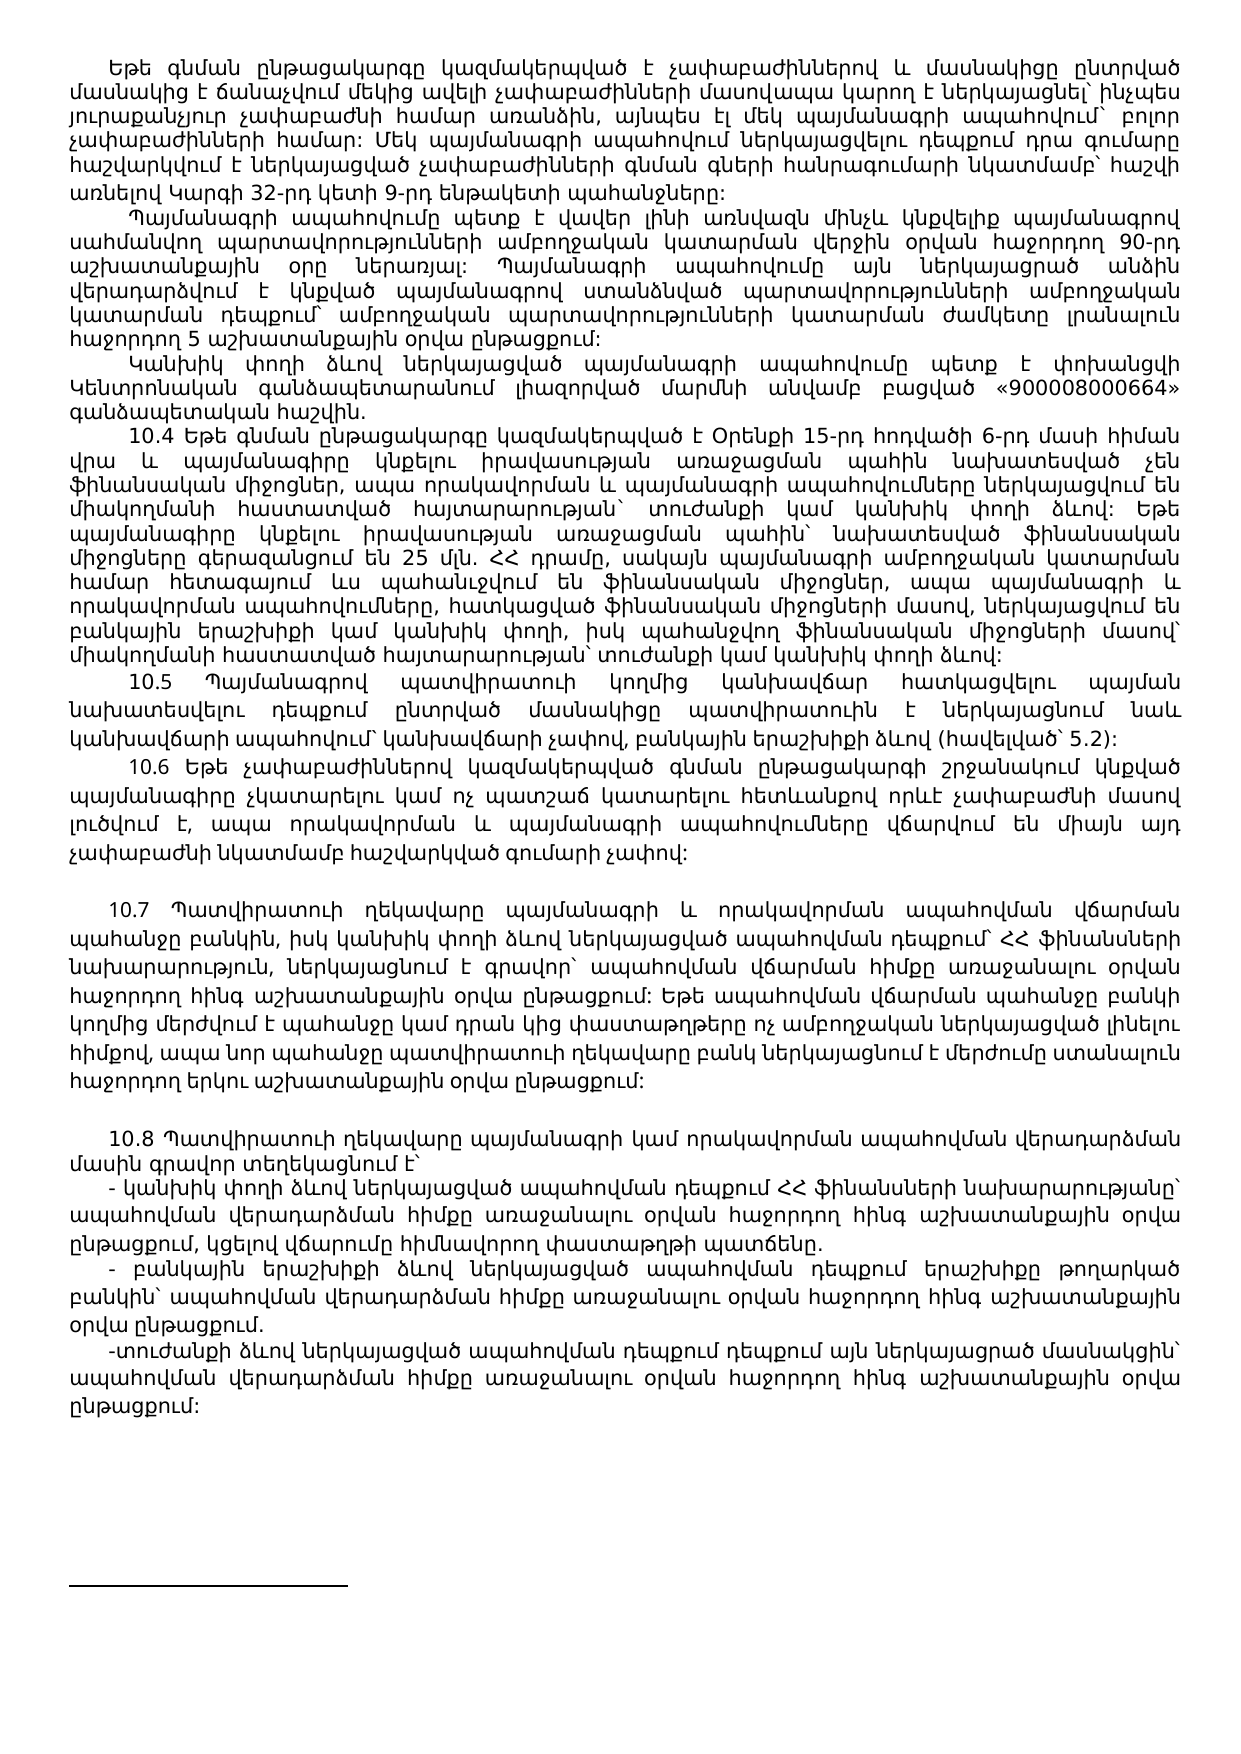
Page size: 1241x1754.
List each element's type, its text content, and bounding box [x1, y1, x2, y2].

text - կանխիկ փողի ձևով ներկայացված ապահովման դեպքում ՀՀ ֆինանսների նախարարությանը՝ ապահովման վերադարձման հիմքը առաջանալու օրվան հաջորդող հինգ աշխատանքային օրվա ընթացքում, կցելով վճարումը հիմնավորող փաստաթղթի պատճենը. [69, 1176, 1181, 1257]
text 10.6 Եթե չափաբաժիններով կազմակերպված գնման ընթացակարգի շրջանակում կնքված պայմանագիրը չկատարելու կամ ոչ պատշաճ կատարելու հետևանքով որևէ չափաբաժնի մասով լուծվում է, ապա որակավորման և պայմանագրի ապահովումները վճարվում են միայն այդ չափաբաժնի նկատմամբ հաշվարկված գումարի չափով: [69, 752, 1181, 866]
text 10.7 Պատվիրատուի ղեկավարը պայմանագրի և որակավորման ապահովման վճարման պահանջը բանկին, իսկ կանխիկ փողի ձևով ներկայացված ապահովման դեպքում՝ ՀՀ ֆինանսների նախարարություն, ներկայացնում է գրավոր՝ ապահովման վճարման հիմքը առաջանալու օրվան հաջորդող հինգ աշխատանքային օրվա ընթացքում: Եթե ապահովման վճարման պահանջը բանկի կողմից մերժվում է պահանջը կամ դրան կից փաստաթղթերը ոչ ամբողջական ներկայացված լինելու հիմքով, ապա նոր պահանջը պատվիրատուի ղեկավարը բանկ ներկայացնում է մերժումը ստանալուն հաջորդող երկու աշխատանքային օրվա ընթացքում: [69, 895, 1181, 1094]
text 10.5 Պայմանագրով պատվիրատուի կողմից կանխավճար հատկացվելու պայման նախատեսվելու դեպքում ընտրված մասնակիցը պատվիրատուին է ներկայացնում նաև կանխավճարի ապահովում` կանխավճարի չափով, բանկային երաշխիքի ձևով (հավելված՝ 5․2): [69, 667, 1181, 752]
text Կանխիկ փողի ձևով ներկայացված պայմանագրի ապահովումը պետք է փոխանցվի Կենտրոնական գանձապետարանում լիազորված մարմնի անվամբ բացված «900008000664» գանձապետական հաշվին. [69, 352, 1181, 424]
text - բանկային երաշխիքի ձևով ներկայացված ապահովման դեպքում երաշխիքը թողարկած բանկին՝ ապահովման վերադարձման հիմքը առաջանալու օրվան հաջորդող հինգ աշխատանքային օրվա ընթացքում. [69, 1257, 1181, 1339]
text -տուժանքի ձևով ներկայացված ապահովման դեպքում դեպքում այն ներկայացրած մասնակցին՝ ապահովման վերադարձման հիմքը առաջանալու օրվան հաջորդող հինգ աշխատանքային օրվա ընթացքում: [69, 1339, 1181, 1420]
text 10.4 Եթե գնման ընթացակարգը կազմակերպված է Օրենքի 15-րդ հոդվածի 6-րդ մասի հիման վրա և պայմանագիրը կնքելու իրավասության առաջացման պահին նախատեսված չեն ֆինանսական միջոցներ, ապա որակավորման և պայմանագրի ապահովումները ներկայացվում են միակողմանի հաստատված հայտարարության` տուժանքի կամ կանխիկ փողի ձևով: Եթե պայմանագիրը կնքելու իրավասության առաջացման պահին՝ նախատեսված ֆինանսական միջոցները գերազանցում են 25 մլն. ՀՀ դրամը, սակայն պայմանագրի ամբողջական կատարման համար հետագայում ևս պահանւջվում են ֆինանսական միջոցներ, ապա պայմանագրի և որակավորման ապահովումները, հատկացված ֆինանսական միջոցների մասով, ներկայացվում են բանկային երաշխիքի կամ կանխիկ փողի, իսկ պահանջվող ֆինանսական միջոցների մասով՝ միակողմանի հաստատված հայտարարության՝ տուժանքի կամ կանխիկ փողի ձևով: [69, 424, 1181, 667]
text 10.8 Պատվիրատուի ղեկավարը պայմանագրի կամ որակավորման ապահովման վերադարձման մասին գրավոր տեղեկացնում է՝ [69, 1124, 1181, 1176]
text Պայմանագրի ապահովումը պետք է վավեր լինի առնվազն մինչև կնքվելիք պայմանագրով սահմանվող պարտավորությունների ամբողջական կատարման վերջին օրվան հաջորդող 90-րդ աշխատանքային օրը ներառյալ: Պայմանագրի ապահովումը այն ներկայացրած անձին վերադարձվում է կնքված պայմանագրով ստանձնված պարտավորությունների ամբողջական կատարման դեպքում՝ ամբողջական պարտավորությունների կատարման ժամկետը լրանալուն հաջորդող 5 աշխատանքային օրվա ընթացքում: [69, 206, 1181, 352]
text Եթե գնման ընթացակարգը կազմակերպված է չափաբաժիններով և մասնակիցը ընտրված մասնակից է ճանաչվում մեկից ավելի չափաբաժինների մասովապա կարող է ներկայացնել՝ ինչպես յուրաքանչյուր չափաբաժնի համար առանձին, այնպես էլ մեկ պայմանագրի ապահովում` բոլոր չափաբաժինների համար: Մեկ պայմանագրի ապահովում ներկայացվելու դեպքում դրա գումարը հաշվարկվում է ներկայացված չափաբաժինների գնման գների հանրագումարի նկատմամբ՝ հաշվի առնելով Կարգի 32-րդ կետի 9-րդ ենթակետի պահանջները: [69, 56, 1181, 206]
